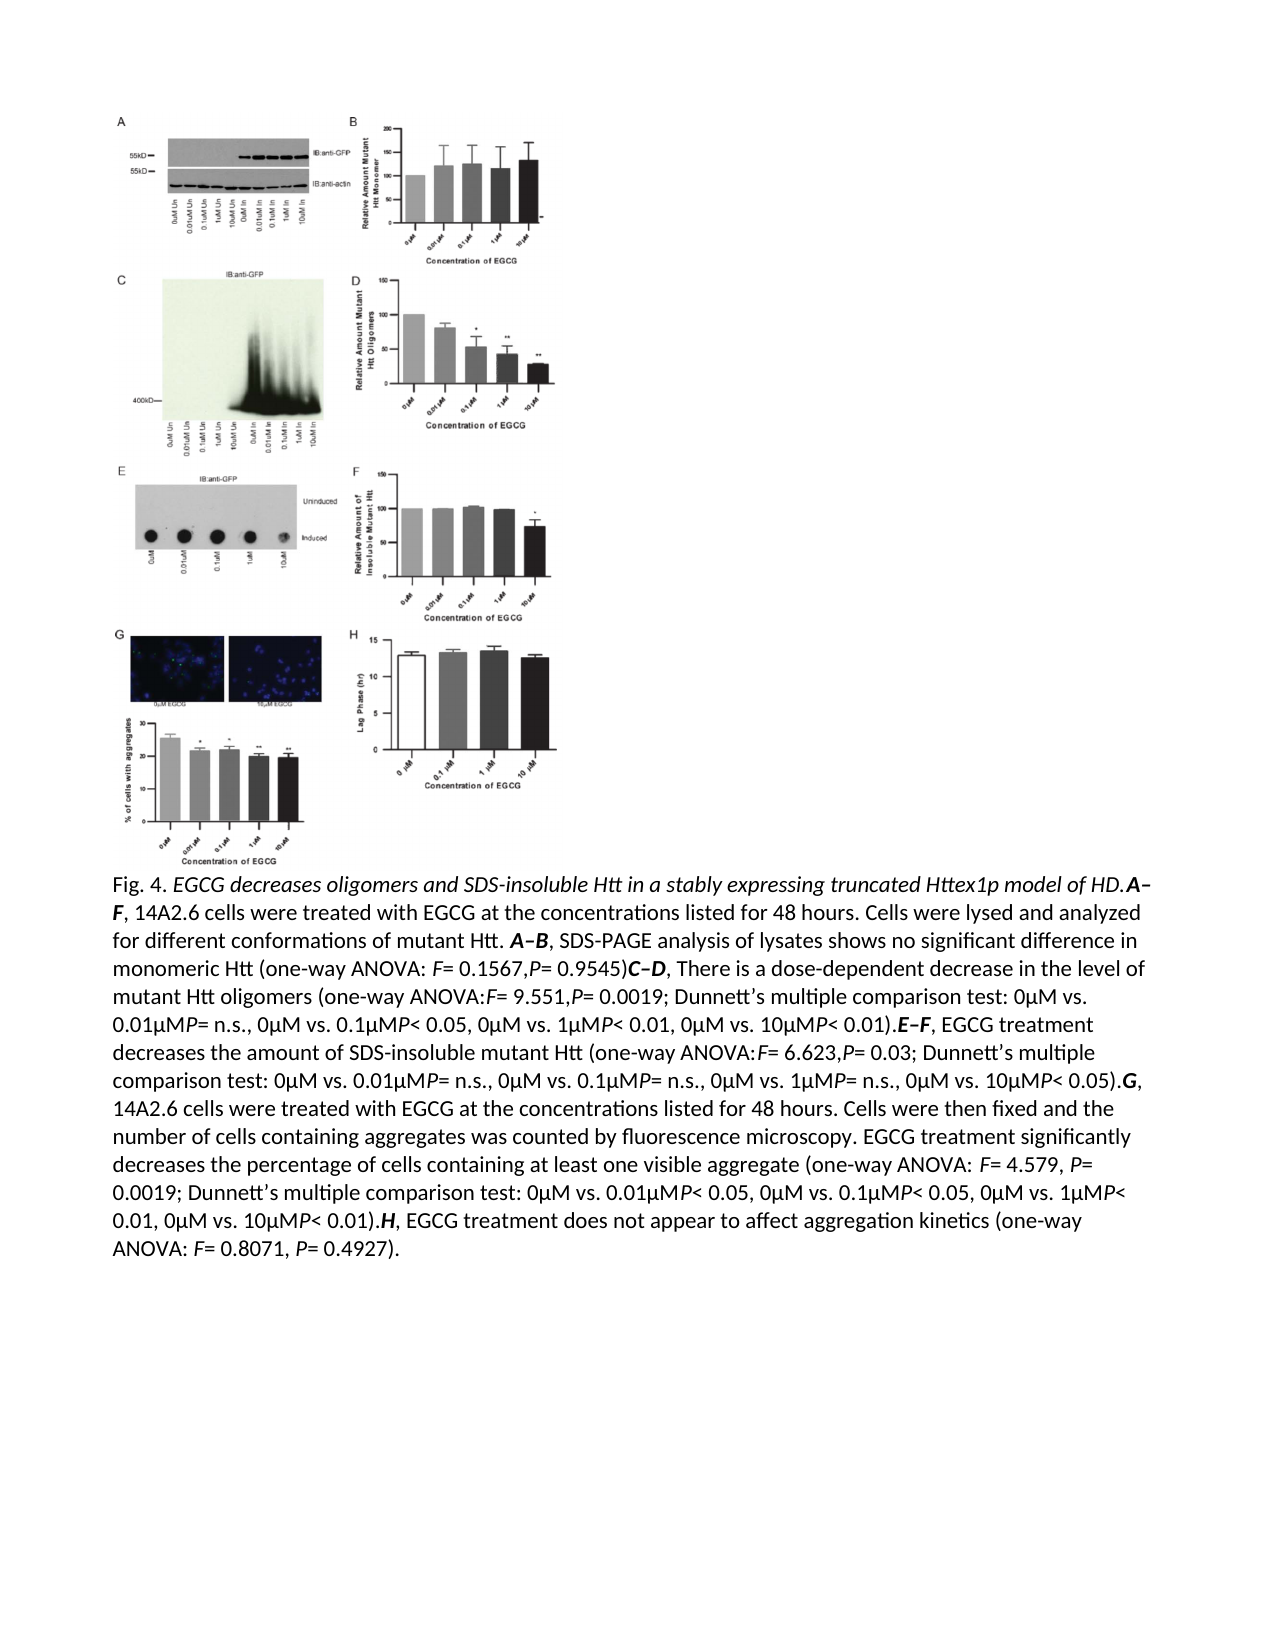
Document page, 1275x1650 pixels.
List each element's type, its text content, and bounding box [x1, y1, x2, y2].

text Fig. 4. EGCG decreases oligomers and SDS-insoluble Htt in a stably expressing truncated Httex1p model of HD.A–F, 14A2.6 cells were treated with EGCG at the concentrations listed for 48 hours. Cells were lysed and analyzed for different conformations of mutant Htt. A–B, SDS-PAGE analysis of lysates shows no significant difference in monomeric Htt (one-way ANOVA: F= 0.1567,P= 0.9545)C–D, There is a dose-dependent decrease in the level of mutant Htt oligomers (one-way ANOVA:F= 9.551,P= 0.0019; Dunnett’s multiple comparison test: 0μM vs. 0.01μMP= n.s., 0μM vs. 0.1μMP< 0.05, 0μM vs. 1μMP< 0.01, 0μM vs. 10μMP< 0.01).E–F, EGCG treatment decreases the amount of SDS-insoluble mutant Htt (one-way ANOVA:F= 6.623,P= 0.03; Dunnett’s multiple comparison test: 0μM vs. 0.01μMP= n.s., 0μM vs. 0.1μMP= n.s., 0μM vs. 1μMP= n.s., 0μM vs. 10μMP< 0.05).G, 14A2.6 cells were treated with EGCG at the concentrations listed for 48 hours. Cells were then fixed and the number of cells containing aggregates was counted by fluorescence microscopy. EGCG treatment significantly decreases the percentage of cells containing at least one visible aggregate (one-way ANOVA: F= 4.579, P= 0.0019; Dunnett’s multiple comparison test: 0μM vs. 0.01μMP< 0.05, 0μM vs. 0.1μMP< 0.05, 0μM vs. 1μMP< 0.01, 0μM vs. 10μMP< 0.01).H, EGCG treatment does not appear to affect aggregation kinetics (one-way ANOVA: F= 0.8071, P= 0.4927). [112, 870, 1162, 1262]
